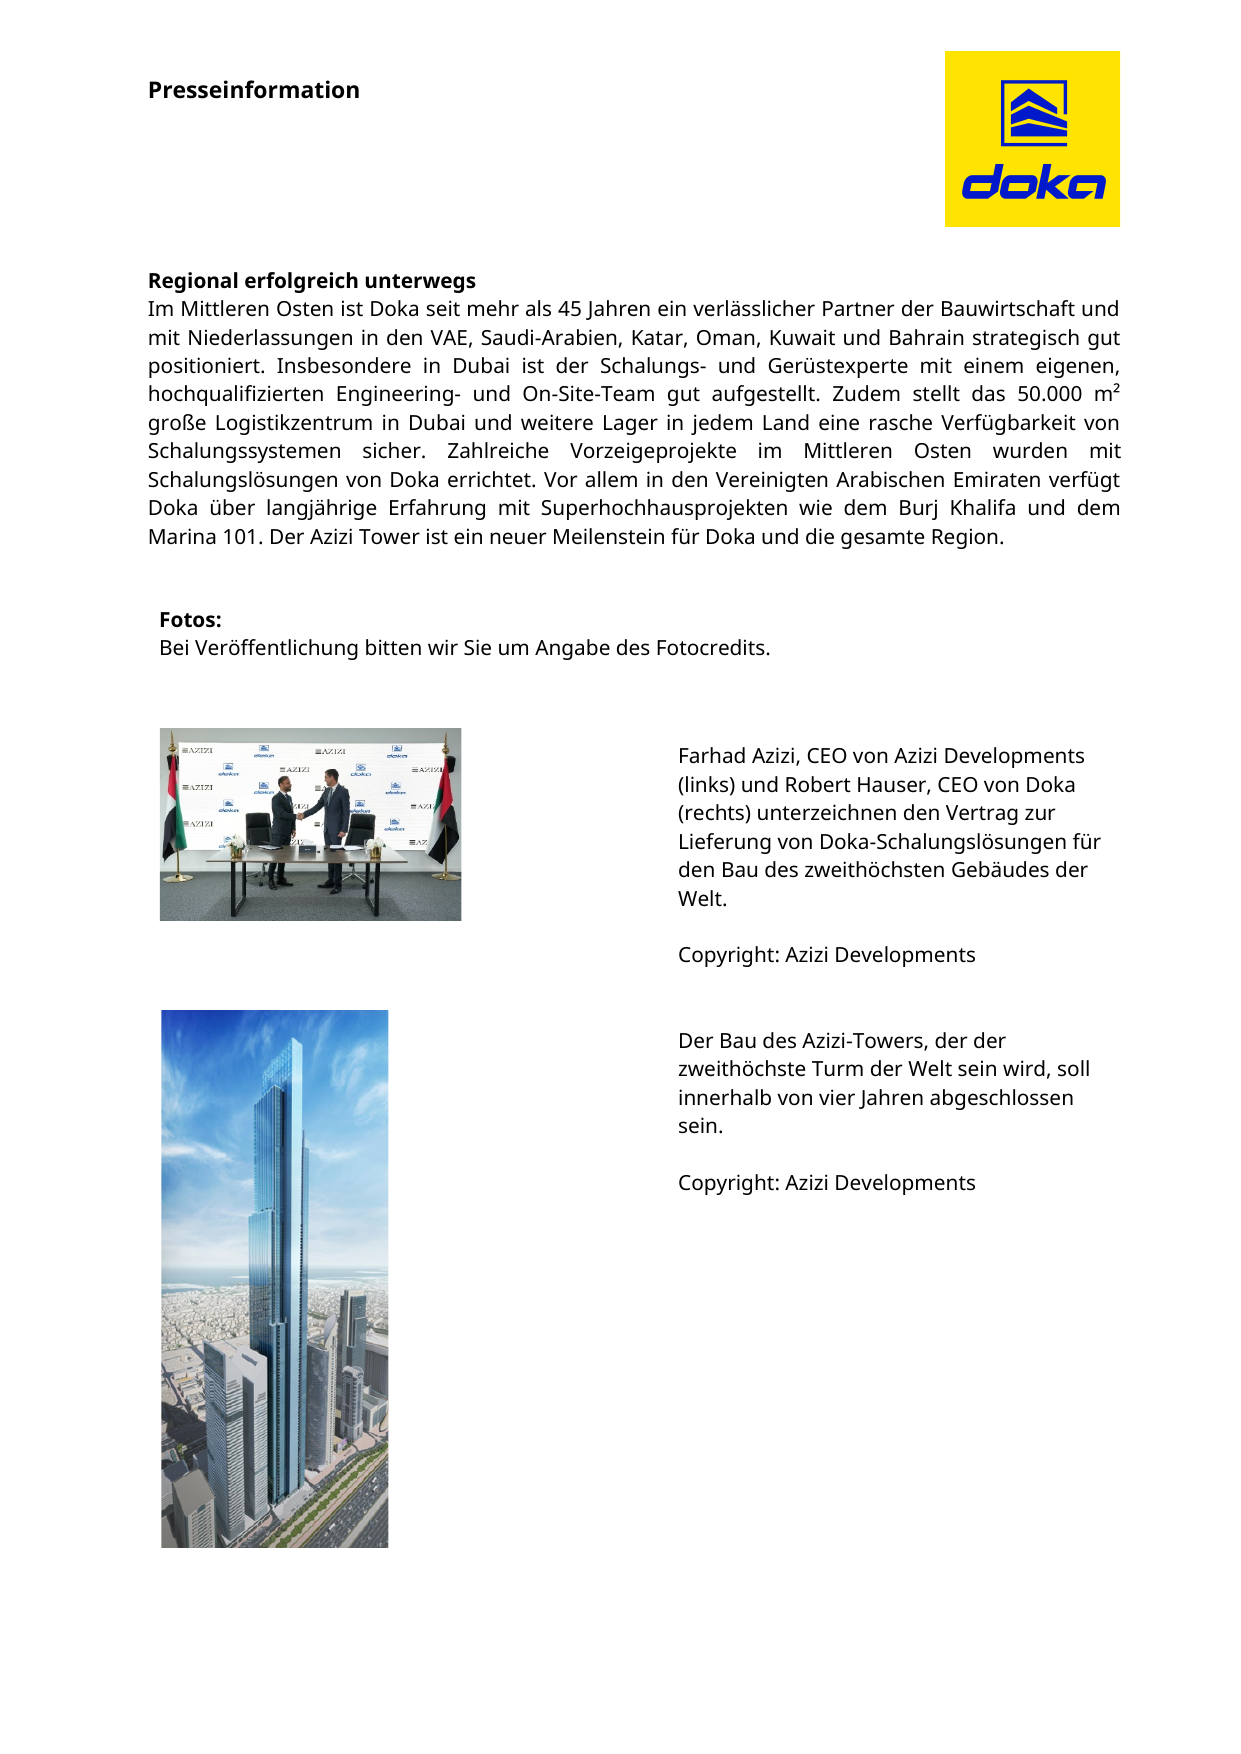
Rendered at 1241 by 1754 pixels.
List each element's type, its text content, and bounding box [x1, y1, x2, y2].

table_cell Der Bau des Azizi-Towers, der der zweithöchste Turm der Welt sein wird, soll innerhalb von vier Jahren abgeschlossen sein. Copyright: Azizi Developments [667, 969, 1122, 1547]
picture [158, 728, 462, 919]
text Regional erfolgreich unterwegs [148, 266, 1122, 294]
picture [160, 1010, 388, 1546]
table_cell [148, 685, 667, 969]
table_cell Farhad Azizi, CEO von Azizi Developments (links) und Robert Hauser, CEO von Doka (rechts) unterzeichnen den Vertrag zur Lieferung von Doka-Schalungslösungen für den Bau des zweithöchsten Gebäudes der Welt. Copyright: Azizi Developments [667, 685, 1122, 969]
text Im Mittleren Osten ist Doka seit mehr als 45 Jahren ein verlässlicher Partner der Bauwirtschaft und mit Niederlassungen in den VAE, Saudi-Arabien, Katar, Oman, Kuwait und Bahrain strategisch gut positioniert. Insbesondere in Dubai ist der Schalungs- und Gerüstexperte mit einem eigenen, hochqualifizierten Engineering- und On-Site-Team gut aufgestellt. Zudem stellt das 50.000 m² große Logistikzentrum in Dubai und weitere Lager in jedem Land eine rasche Verfügbarkeit von Schalungssystemen sicher. Zahlreiche Vorzeigeprojekte im Mittleren Osten wurden mit Schalungslösungen von Doka errichtet. Vor allem in den Vereinigten Arabischen Emiraten verfügt Doka über langjährige Erfahrung mit Superhochhausprojekten wie dem Burj Khalifa und dem Marina 101. Der Azizi Tower ist ein neuer Meilenstein für Doka und die gesamte Region. [148, 294, 1122, 550]
table_header Fotos: Bei Veröffentlichung bitten wir Sie um Angabe des Fotocredits. [148, 577, 1122, 684]
picture [945, 51, 1120, 227]
table_cell [148, 969, 667, 1547]
